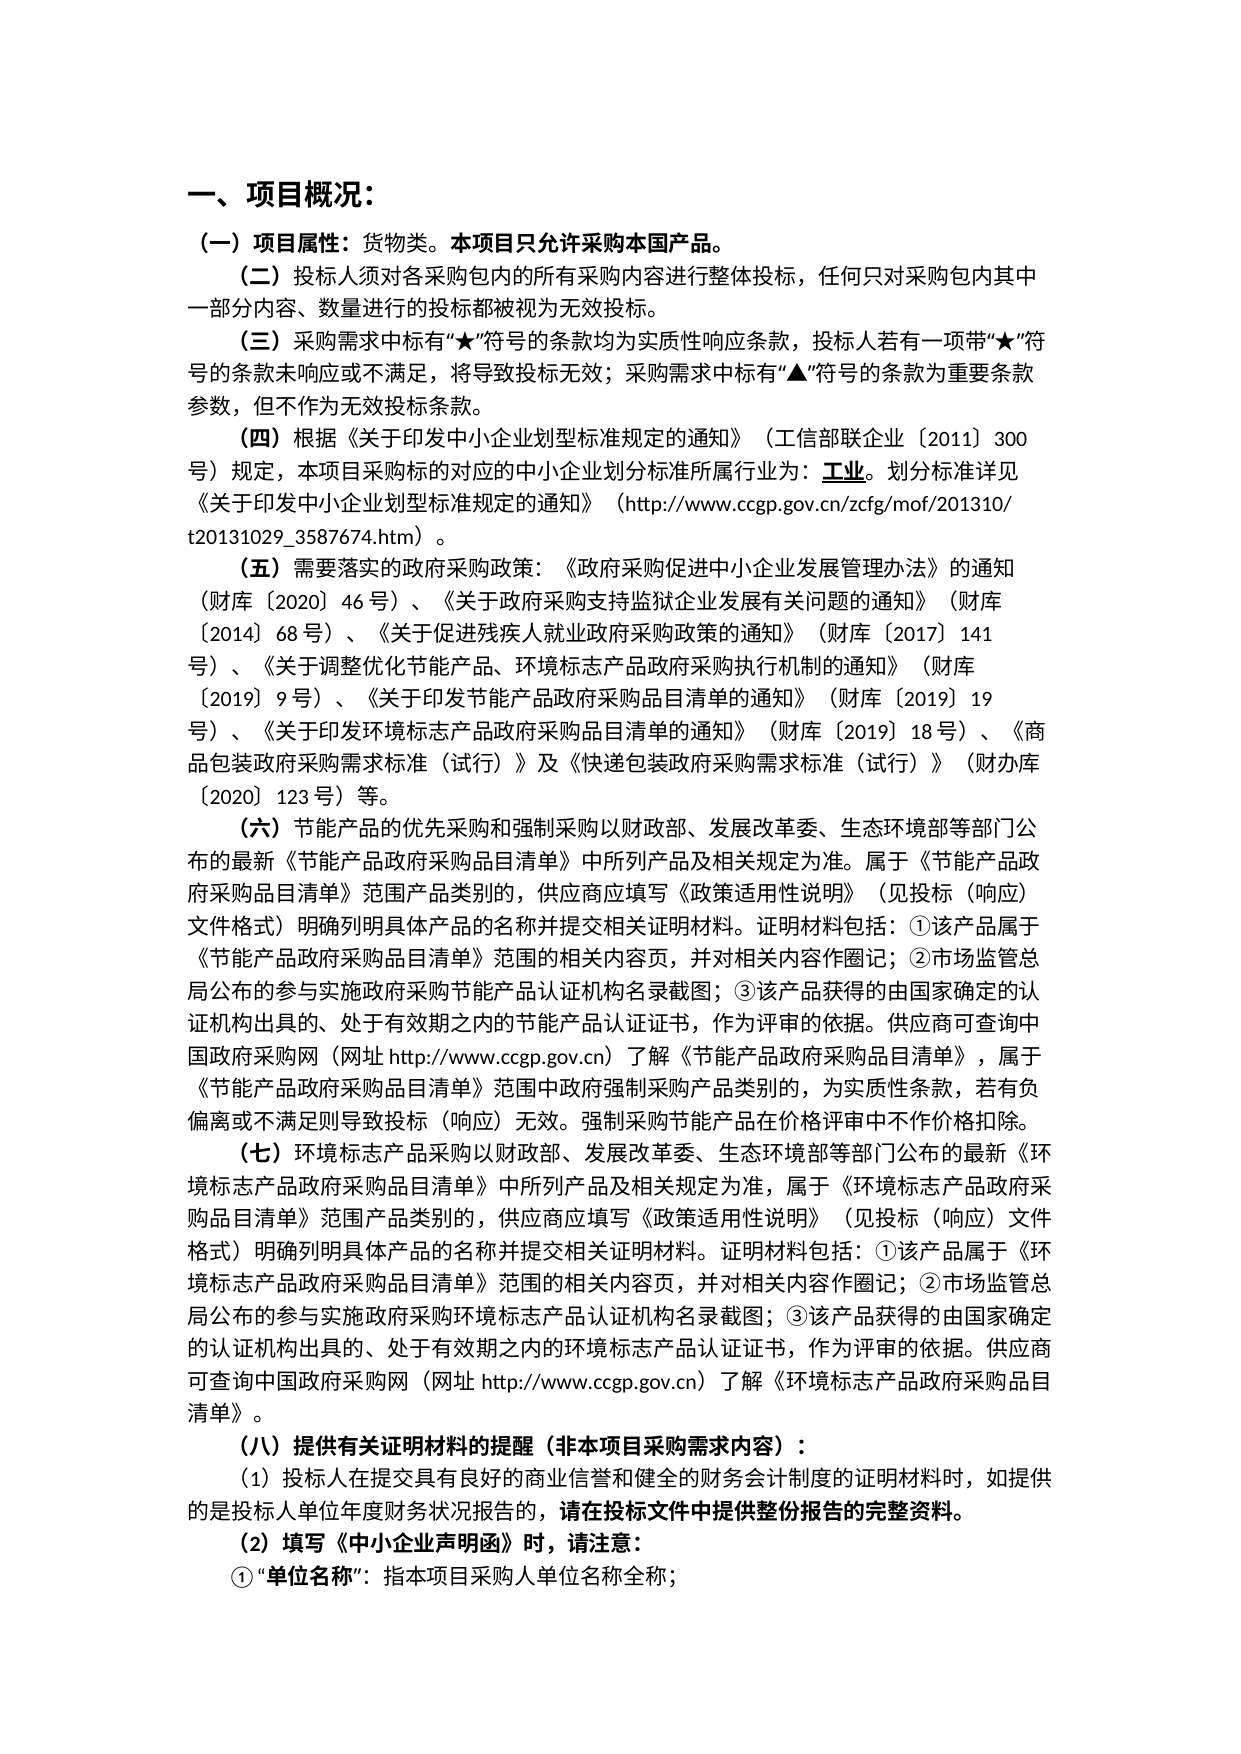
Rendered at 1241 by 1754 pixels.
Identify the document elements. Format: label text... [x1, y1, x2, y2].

text （四）根据《关于印发中小企业划型标准规定的通知》（工信部联企业〔2011〕300号）规定，本项目采购标的对应的中小企业划分标准所属行业为：工业。划分标准详见《关于印发中小企业划型标准规定的通知》（http://www.ccgp.gov.cn/zcfg/mof/201310/t20131029_3587674.htm）。 [187, 422, 1053, 552]
text ①“单位名称”：指本项目采购人单位名称全称； [187, 1559, 1053, 1592]
text （1）投标人在提交具有良好的商业信誉和健全的财务会计制度的证明材料时，如提供的是投标人单位年度财务状况报告的，请在投标文件中提供整份报告的完整资料。 [187, 1462, 1053, 1527]
text （七）环境标志产品采购以财政部、发展改革委、生态环境部等部门公布的最新《环境标志产品政府采购品目清单》中所列产品及相关规定为准，属于《环境标志产品政府采购品目清单》范围产品类别的，供应商应填写《政策适用性说明》（见投标（响应）文件格式）明确列明具体产品的名称并提交相关证明材料。证明材料包括：①该产品属于《环境标志产品政府采购品目清单》范围的相关内容页，并对相关内容作圈记；②市场监管总局公布的参与实施政府采购环境标志产品认证机构名录截图；③该产品获得的由国家确定的认证机构出具的、处于有效期之内的环境标志产品认证证书，作为评审的依据。供应商可查询中国政府采购网（网址http://www.ccgp.gov.cn）了解《环境标志产品政府采购品目清单》。 [187, 1137, 1053, 1429]
text （五）需要落实的政府采购政策：《政府采购促进中小企业发展管理办法》的通知（财库〔2020〕46号）、《关于政府采购支持监狱企业发展有关问题的通知》（财库〔2014〕68号）、《关于促进残疾人就业政府采购政策的通知》（财库〔2017〕141号）、《关于调整优化节能产品、环境标志产品政府采购执行机制的通知》（财库〔2019〕9号）、《关于印发节能产品政府采购品目清单的通知》（财库〔2019〕19号）、《关于印发环境标志产品政府采购品目清单的通知》（财库〔2019〕18号）、《商品包装政府采购需求标准（试行）》及《快递包装政府采购需求标准（试行）》（财办库〔2020〕123号）等。 [187, 552, 1053, 812]
text （一）项目属性：货物类。本项目只允许采购本国产品。 [187, 227, 1053, 259]
text （六）节能产品的优先采购和强制采购以财政部、发展改革委、生态环境部等部门公布的最新《节能产品政府采购品目清单》中所列产品及相关规定为准。属于《节能产品政府采购品目清单》范围产品类别的，供应商应填写《政策适用性说明》（见投标（响应）文件格式）明确列明具体产品的名称并提交相关证明材料。证明材料包括：①该产品属于《节能产品政府采购品目清单》范围的相关内容页，并对相关内容作圈记；②市场监管总局公布的参与实施政府采购节能产品认证机构名录截图；③该产品获得的由国家确定的认证机构出具的、处于有效期之内的节能产品认证证书，作为评审的依据。供应商可查询中国政府采购网（网址http://www.ccgp.gov.cn）了解《节能产品政府采购品目清单》，属于《节能产品政府采购品目清单》范围中政府强制采购产品类别的，为实质性条款，若有负偏离或不满足则导致投标（响应）无效。强制采购节能产品在价格评审中不作价格扣除。 [187, 812, 1053, 1137]
text （三）采购需求中标有“★”符号的条款均为实质性响应条款，投标人若有一项带“★”符号的条款未响应或不满足，将导致投标无效；采购需求中标有“▲”符号的条款为重要条款参数，但不作为无效投标条款。 [187, 324, 1053, 422]
text （2）填写《中小企业声明函》时，请注意： [187, 1527, 1053, 1559]
text （二）投标人须对各采购包内的所有采购内容进行整体投标，任何只对采购包内其中一部分内容、数量进行的投标都被视为无效投标。 [187, 259, 1053, 324]
text （八）提供有关证明材料的提醒（非本项目采购需求内容）： [187, 1429, 1053, 1462]
text 一、项目概况： [187, 162, 1053, 227]
